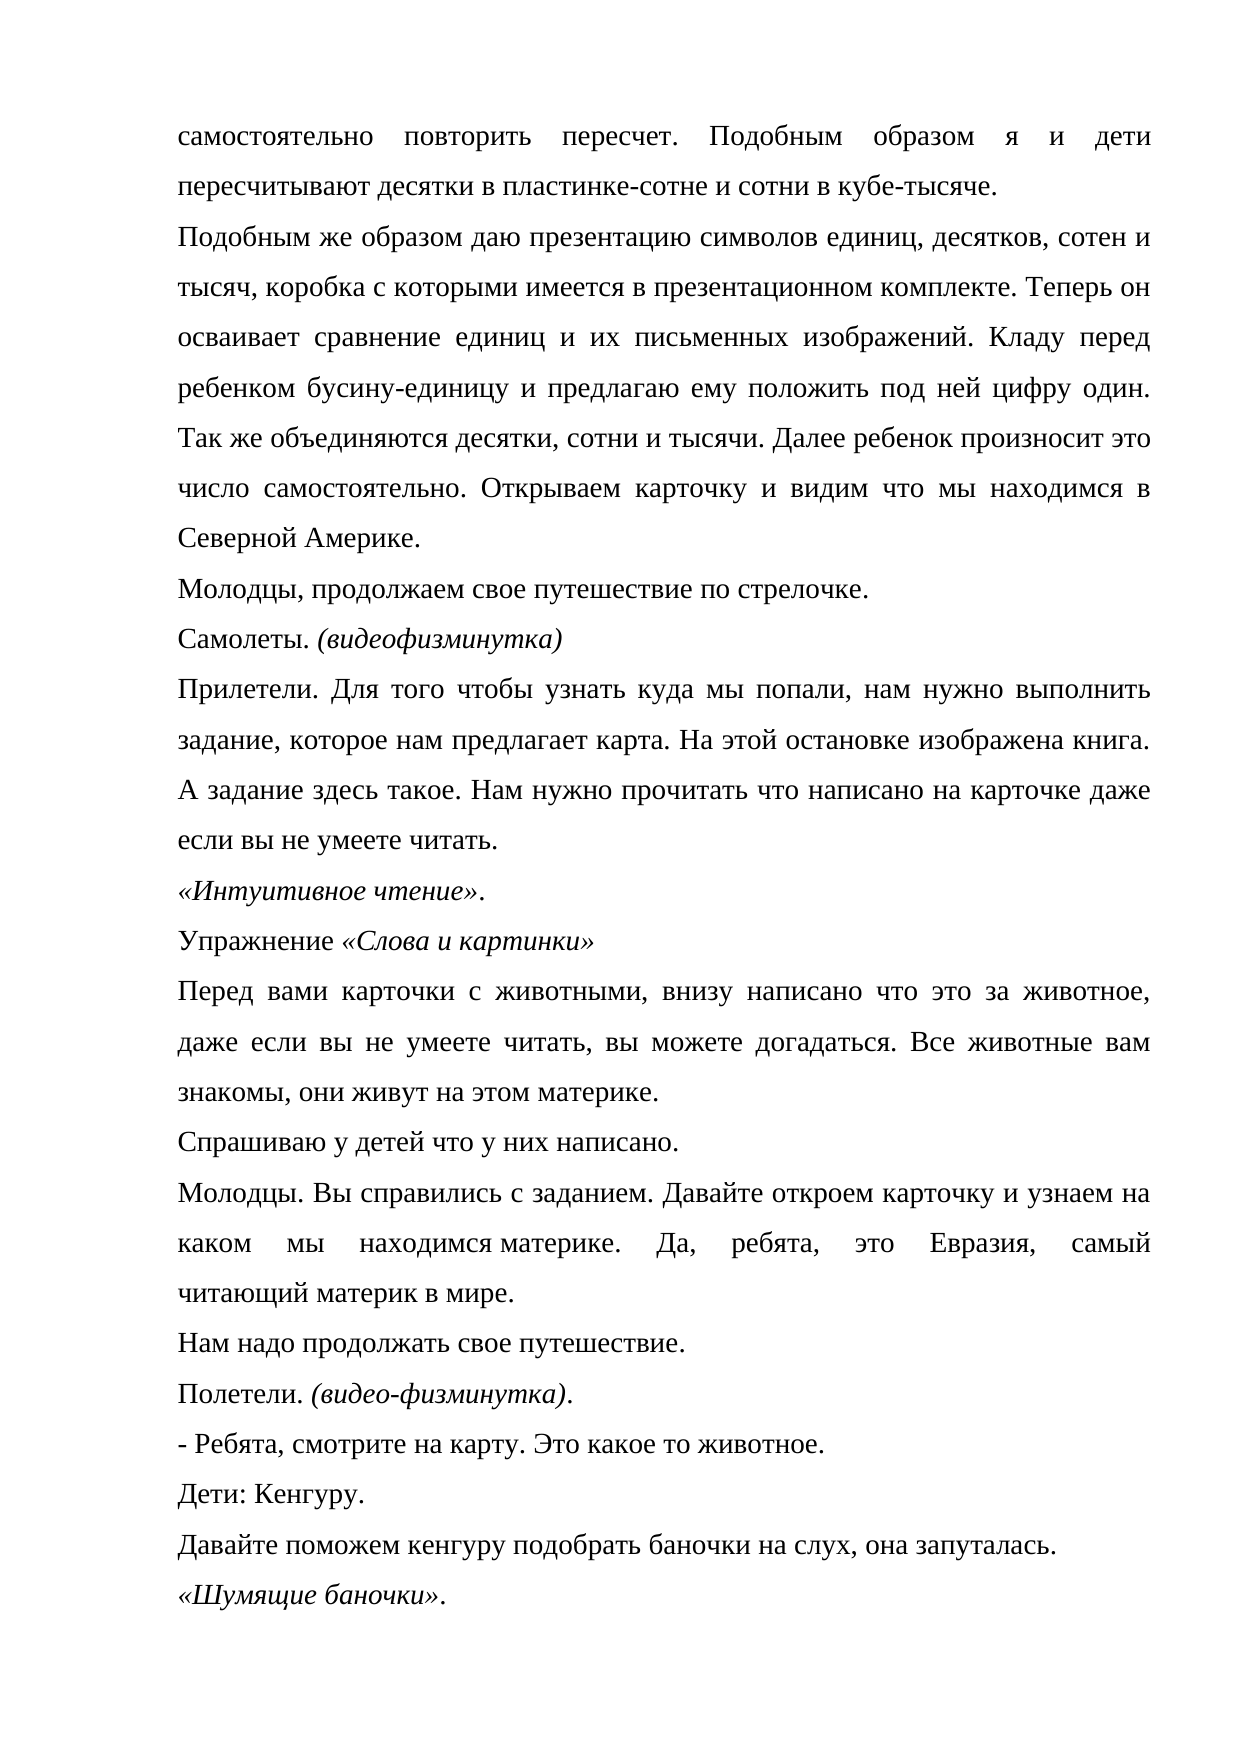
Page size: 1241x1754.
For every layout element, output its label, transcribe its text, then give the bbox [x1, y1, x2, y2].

text - Ребята, смотрите на карту. Это какое то животное. [177, 1426, 1152, 1460]
text Прилетели. Для того чтобы узнать куда мы попали, нам нужно выполнить задание, которое нам предлагает карта. На этой остановке изображена книга. А задание здесь такое. Нам нужно прочитать что написано на карточке даже если вы не умеете читать. [177, 672, 1152, 856]
text Полетели. (видео-физминутка). [177, 1376, 1152, 1409]
text Нам надо продолжать свое путешествие. [177, 1326, 1152, 1359]
text Спрашиваю у детей что у них написано. [177, 1124, 1152, 1158]
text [177, 118, 1152, 202]
text Молодцы. Вы справились с заданием. Давайте откроем карточку и узнаем на каком мы находимся материке. Да, ребята, это Евразия, самый читающий материк в мире. [177, 1175, 1152, 1309]
text «Шумящие баночки». [177, 1577, 1152, 1611]
text Давайте поможем кенгуру подобрать баночки на слух, она запуталась. [177, 1527, 1152, 1560]
text «Интуитивное чтение». [177, 873, 1152, 906]
text Дети: Кенгуру. [177, 1477, 1152, 1510]
text Молодцы, продолжаем свое путешествие по стрелочке. [177, 571, 1152, 604]
text Самолеты. (видеофизминутка) [177, 621, 1152, 655]
text Перед вами карточки с животными, внизу написано что это за животное, даже если вы не умеете читать, вы можете догадаться. Все животные вам знакомы, они живут на этом материке. [177, 973, 1152, 1108]
text Подобным же образом даю презентацию символов единиц, десятков, сотен и тысяч, коробка с которыми имеется в презентационном комплекте. Теперь он осваивает сравнение единиц и их письменных изображений. Кладу перед ребенком бусину-единицу и предлагаю ему положить под ней цифру один. Так же объединяются десятки, сотни и тысячи. Далее ребенок произносит это число самостоятельно. Открываем карточку и видим что мы находимся в Северной Америке. [177, 219, 1152, 554]
text Упражнение «Слова и картинки» [177, 923, 1152, 957]
